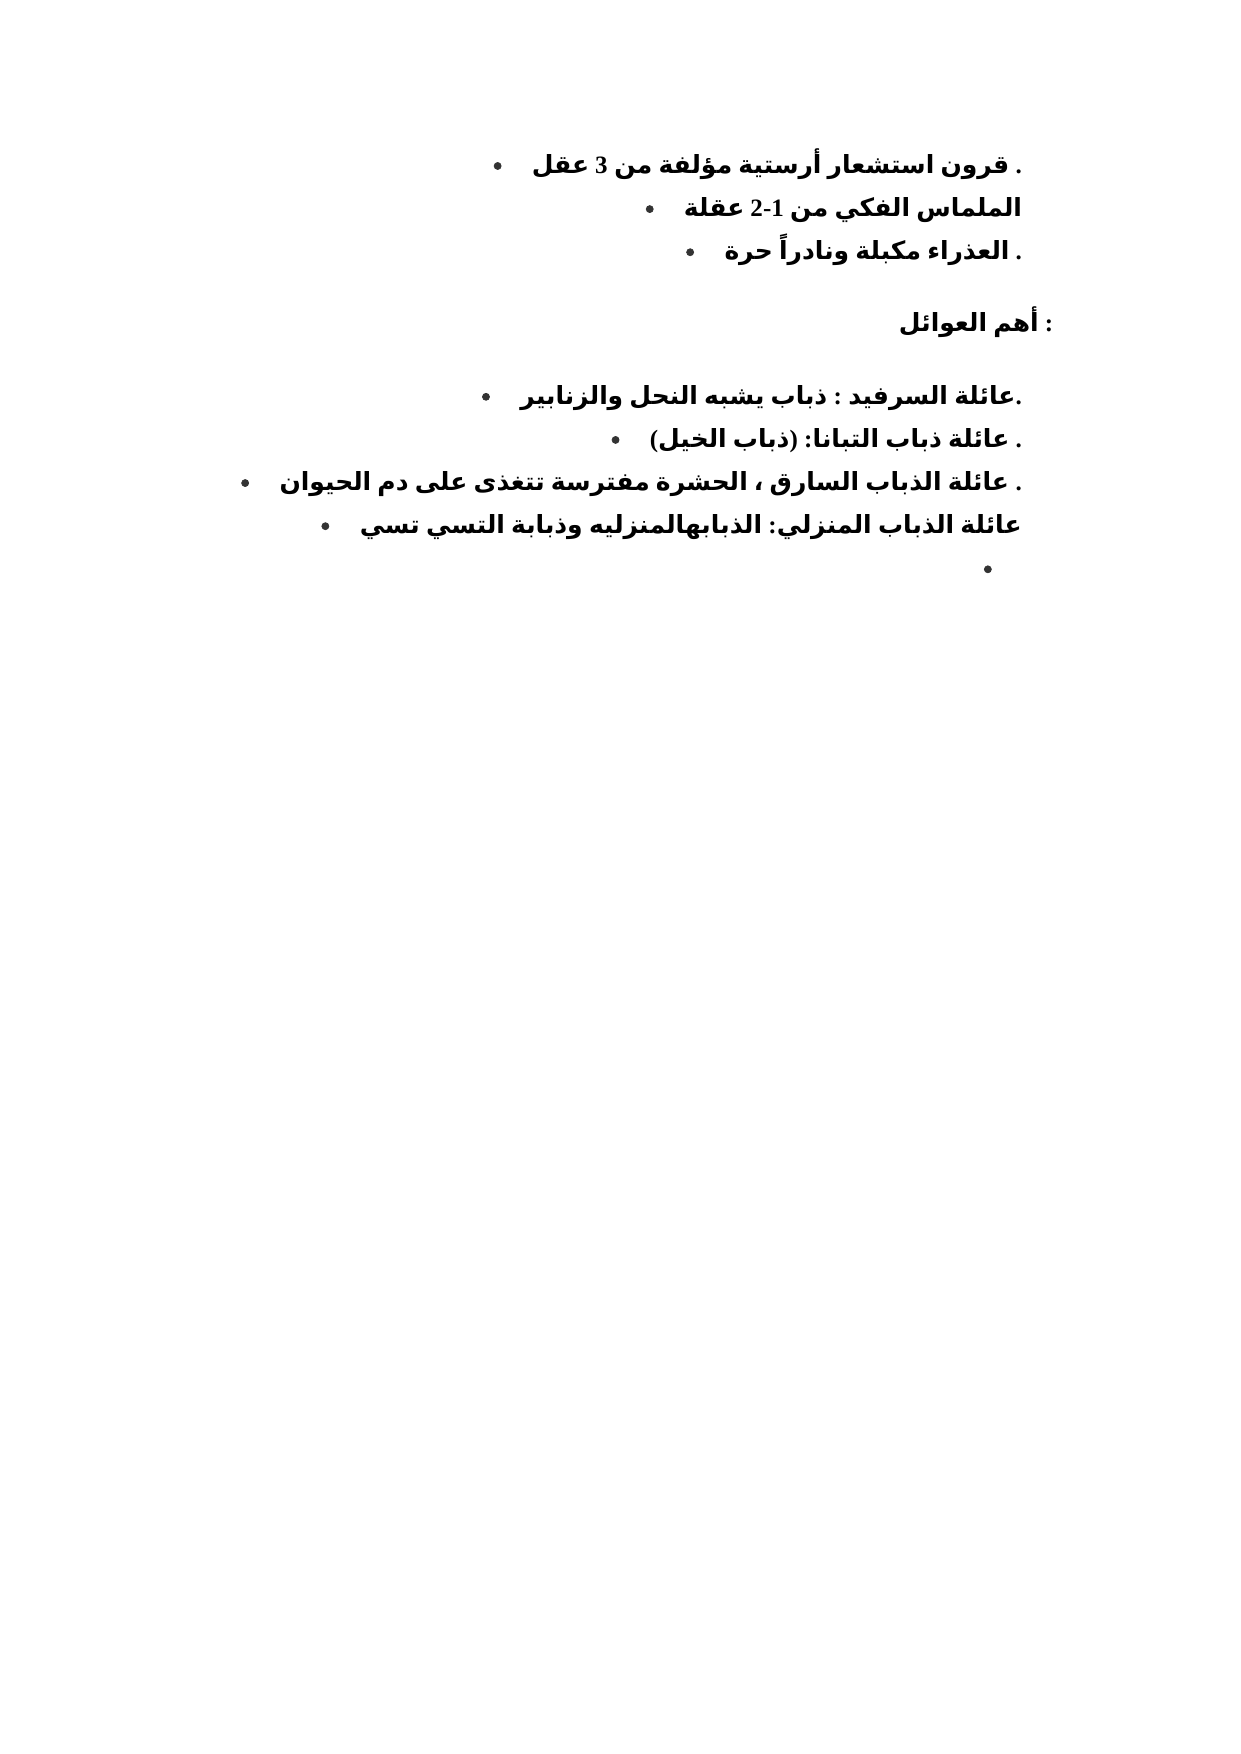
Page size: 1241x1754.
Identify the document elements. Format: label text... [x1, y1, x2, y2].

list العذراء مكبلة ونادراً حرة . [150, 236, 1021, 265]
list عائلة الذباب السارق ، الحشرة مفترسة تتغذى على دم الحيوان . [150, 467, 1021, 496]
list قرون استشعار أرستية مؤلفة من 3 عقل . [150, 150, 1021, 179]
list عائلة السرفيد : ذباب يشبه النحل والزنابير. [150, 381, 1021, 409]
list عائلة ذباب التبانا: (ذباب الخيل) . [150, 424, 1021, 453]
list عائلة الذباب المنزلي: الذبابهالمنزليه وذبابة التسي تسي [150, 510, 1021, 539]
list الملماس الفكي من 1-2 عقلة [150, 193, 1021, 222]
text أهم العوائل : [187, 308, 1053, 337]
